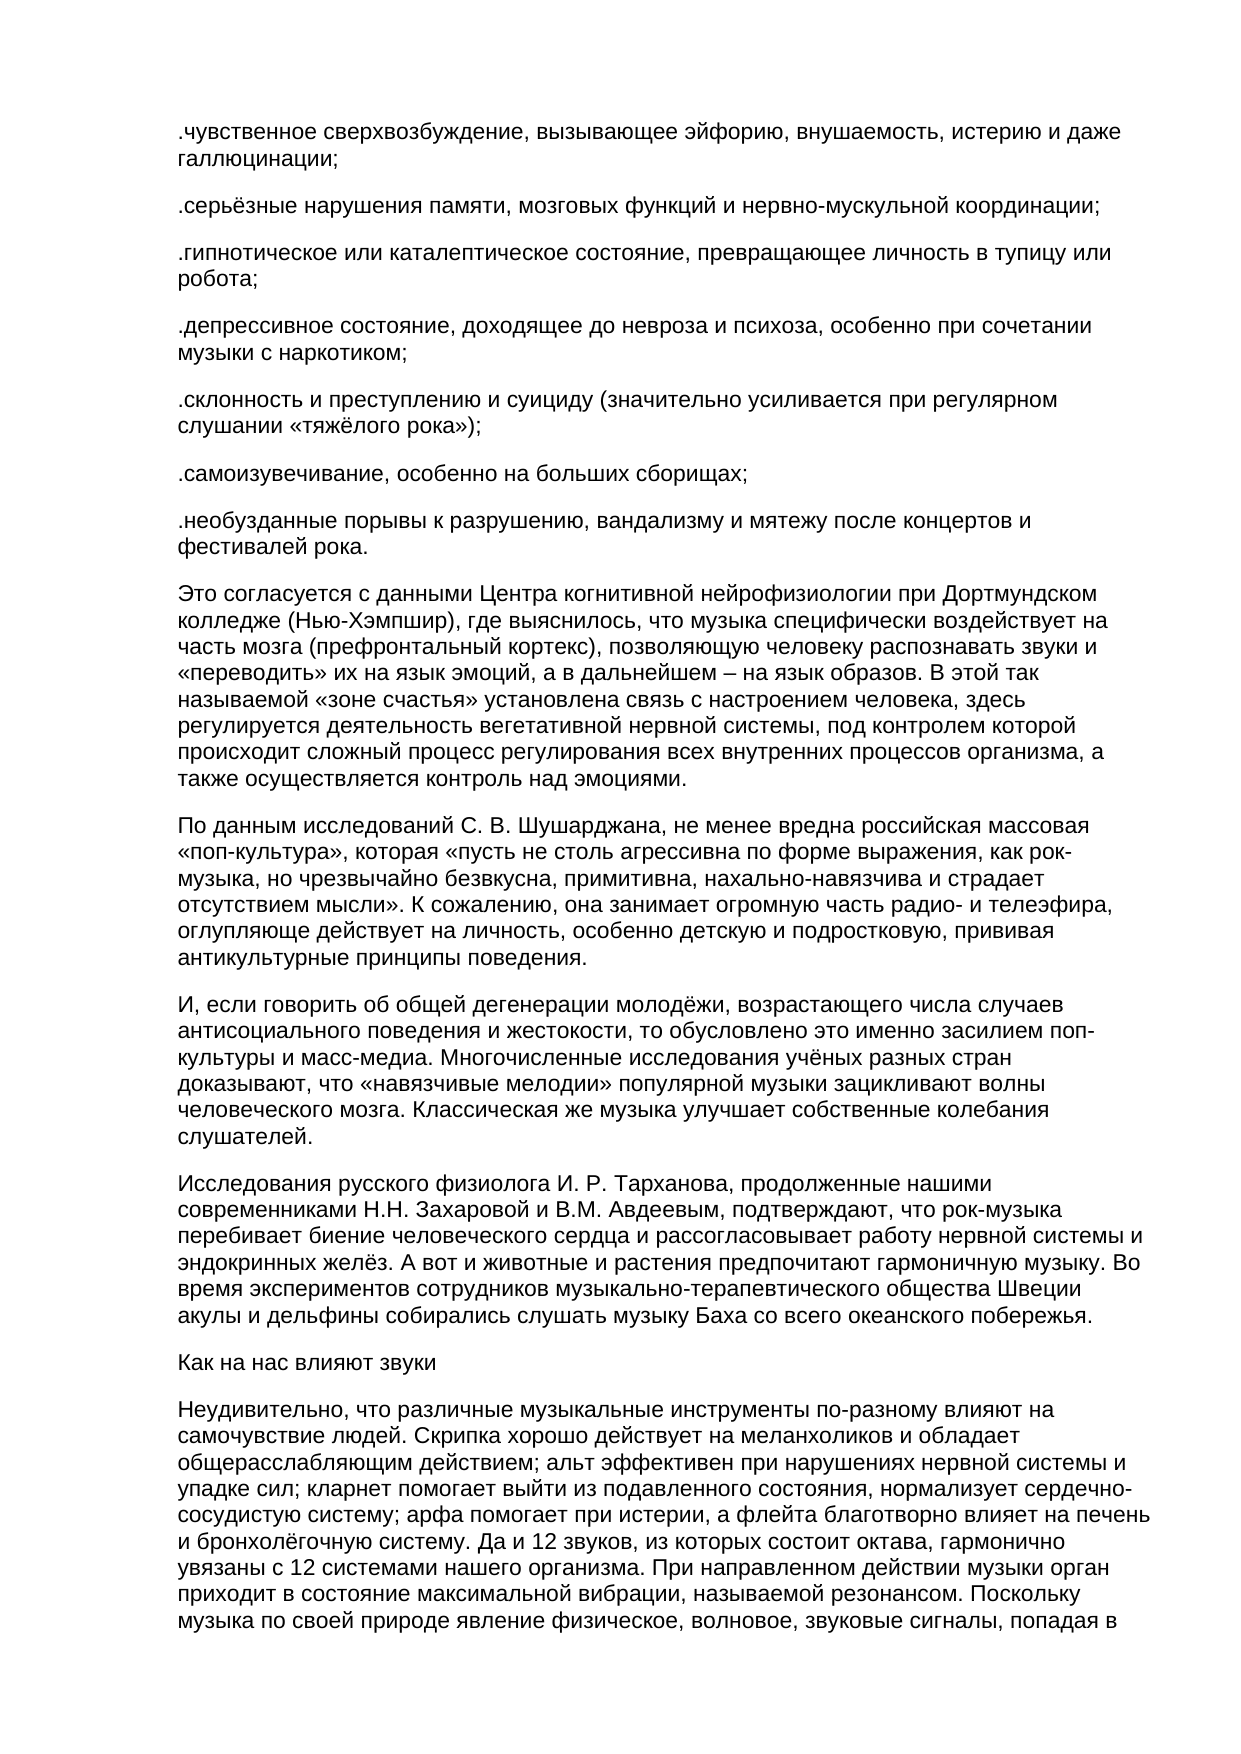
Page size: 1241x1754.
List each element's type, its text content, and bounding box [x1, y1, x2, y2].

text .самоизувечивание, особенно на больших сборищах; [177, 459, 1152, 486]
text .депрессивное состояние, доходящее до невроза и психоза, особенно при сочетании музыки с наркотиком; [177, 312, 1152, 365]
text И, если говорить об общей дегенерации молодёжи, возрастающего числа случаев антисоциального поведения и жестокости, то обусловлено это именно засилием поп-культуры и масс-медиа. Многочисленные исследования учёных разных стран доказывают, что «навязчивые мелодии» популярной музыки зацикливают волны человеческого мозга. Классическая же музыка улучшает собственные колебания слушателей. [177, 991, 1152, 1149]
text .необузданные порывы к разрушению, вандализму и мятежу после концертов и фестивалей рока. [177, 507, 1152, 559]
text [177, 1396, 1152, 1633]
text .гипнотическое или каталептическое состояние, превращающее личность в тупицу или робота; [177, 239, 1152, 292]
text .серьёзные нарушения памяти, мозговых функций и нервно-мускульной координации; [177, 192, 1152, 218]
text По данным исследований С. В. Шушарджана, не менее вредна российская массовая «поп-культура», которая «пусть не столь агрессивна по форме выражения, как рок-музыка, но чрезвычайно безвкусна, примитивна, нахально-навязчива и страдает отсутствием мысли». К сожалению, она занимает огромную часть радио- и телеэфира, оглупляюще действует на личность, особенно детскую и подростковую, прививая антикультурные принципы поведения. [177, 812, 1152, 970]
text Как на нас влияют звуки [177, 1349, 1152, 1375]
text Исследования русского физиолога И. Р. Тарханова, продолженные нашими современниками Н.Н. Захаровой и В.М. Авдеевым, подтверждают, что рок-музыка перебивает биение человеческого сердца и рассогласовывает работу нервной системы и эндокринных желёз. А вот и животные и растения предпочитают гармоничную музыку. Во время экспериментов сотрудников музыкально-терапевтического общества Швеции акулы и дельфины собирались слушать музыку Баха со всего океанского побережья. [177, 1170, 1152, 1328]
text .чувственное сверхвозбуждение, вызывающее эйфорию, внушаемость, истерию и даже галлюцинации; [177, 118, 1152, 171]
text .склонность и преступлению и суициду (значительно усиливается при регулярном слушании «тяжёлого рока»); [177, 386, 1152, 439]
text Это согласуется с данными Центра когнитивной нейрофизиологии при Дортмундском колледже (Нью-Хэмпшир), где выяснилось, что музыка специфически воздействует на часть мозга (префронтальный кортекс), позволяющую человеку распознавать звуки и «переводить» их на язык эмоций, а в дальнейшем – на язык образов. В этой так называемой «зоне счастья» установлена связь с настроением человека, здесь регулируется деятельность вегетативной нервной системы, под контролем которой происходит сложный процесс регулирования всех внутренних процессов организма, а также осуществляется контроль над эмоциями. [177, 580, 1152, 791]
